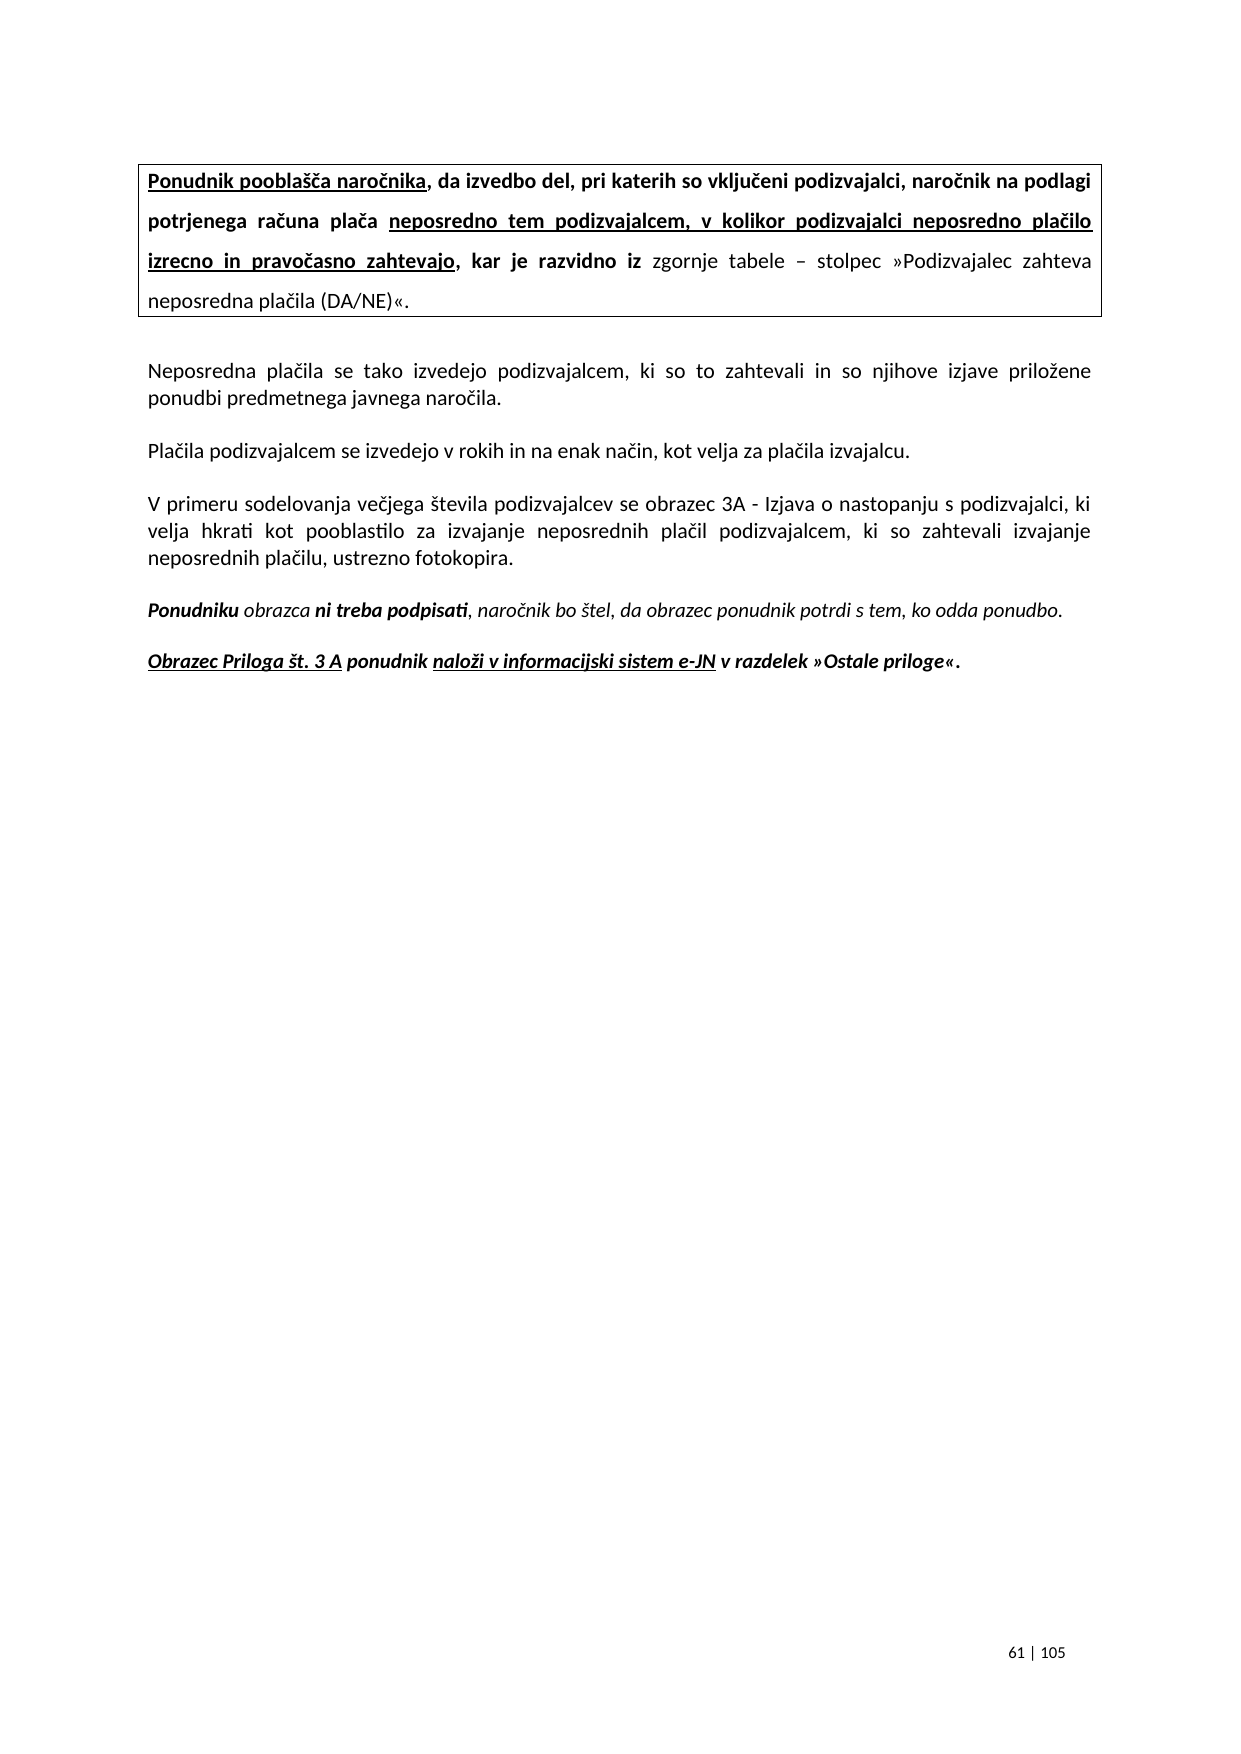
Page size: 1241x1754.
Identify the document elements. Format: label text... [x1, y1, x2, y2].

text Plačila podizvajalcem se izvedejo v rokih in na enak način, kot velja za plačila izvajalcu. [148, 437, 1093, 464]
text Neposredna plačila se tako izvedejo podizvajalcem, ki so to zahtevali in so njihove izjave priložene ponudbi predmetnega javnega naročila. [148, 357, 1093, 411]
text Obrazec Priloga št. 3 A ponudnik naloži v informacijski sistem e-JN v razdelek »Ostale priloge«. [148, 648, 1092, 673]
text V primeru sodelovanja večjega števila podizvajalcev se obrazec 3A - Izjava o nastopanju s podizvajalci, ki velja hkrati kot pooblastilo za izvajanje neposrednih plačil podizvajalcem, ki so zahtevali izvajanje neposrednih plačilu, ustrezno fotokopira. [148, 491, 1093, 571]
text Ponudnik pooblašča naročnika, da izvedbo del, pri katerih so vključeni podizvajalci, naročnik na podlagi potrjenega računa plača neposredno tem podizvajalcem, v kolikor podizvajalci neposredno plačilo izrecno in pravočasno zahtevajo, kar je razvidno iz zgornje tabele – stolpec »Podizvajalec zahteva neposredna plačila (DA/NE)«. [139, 165, 1101, 316]
text Ponudniku obrazca ni treba podpisati, naročnik bo štel, da obrazec ponudnik potrdi s tem, ko odda ponudbo. [148, 597, 1092, 623]
